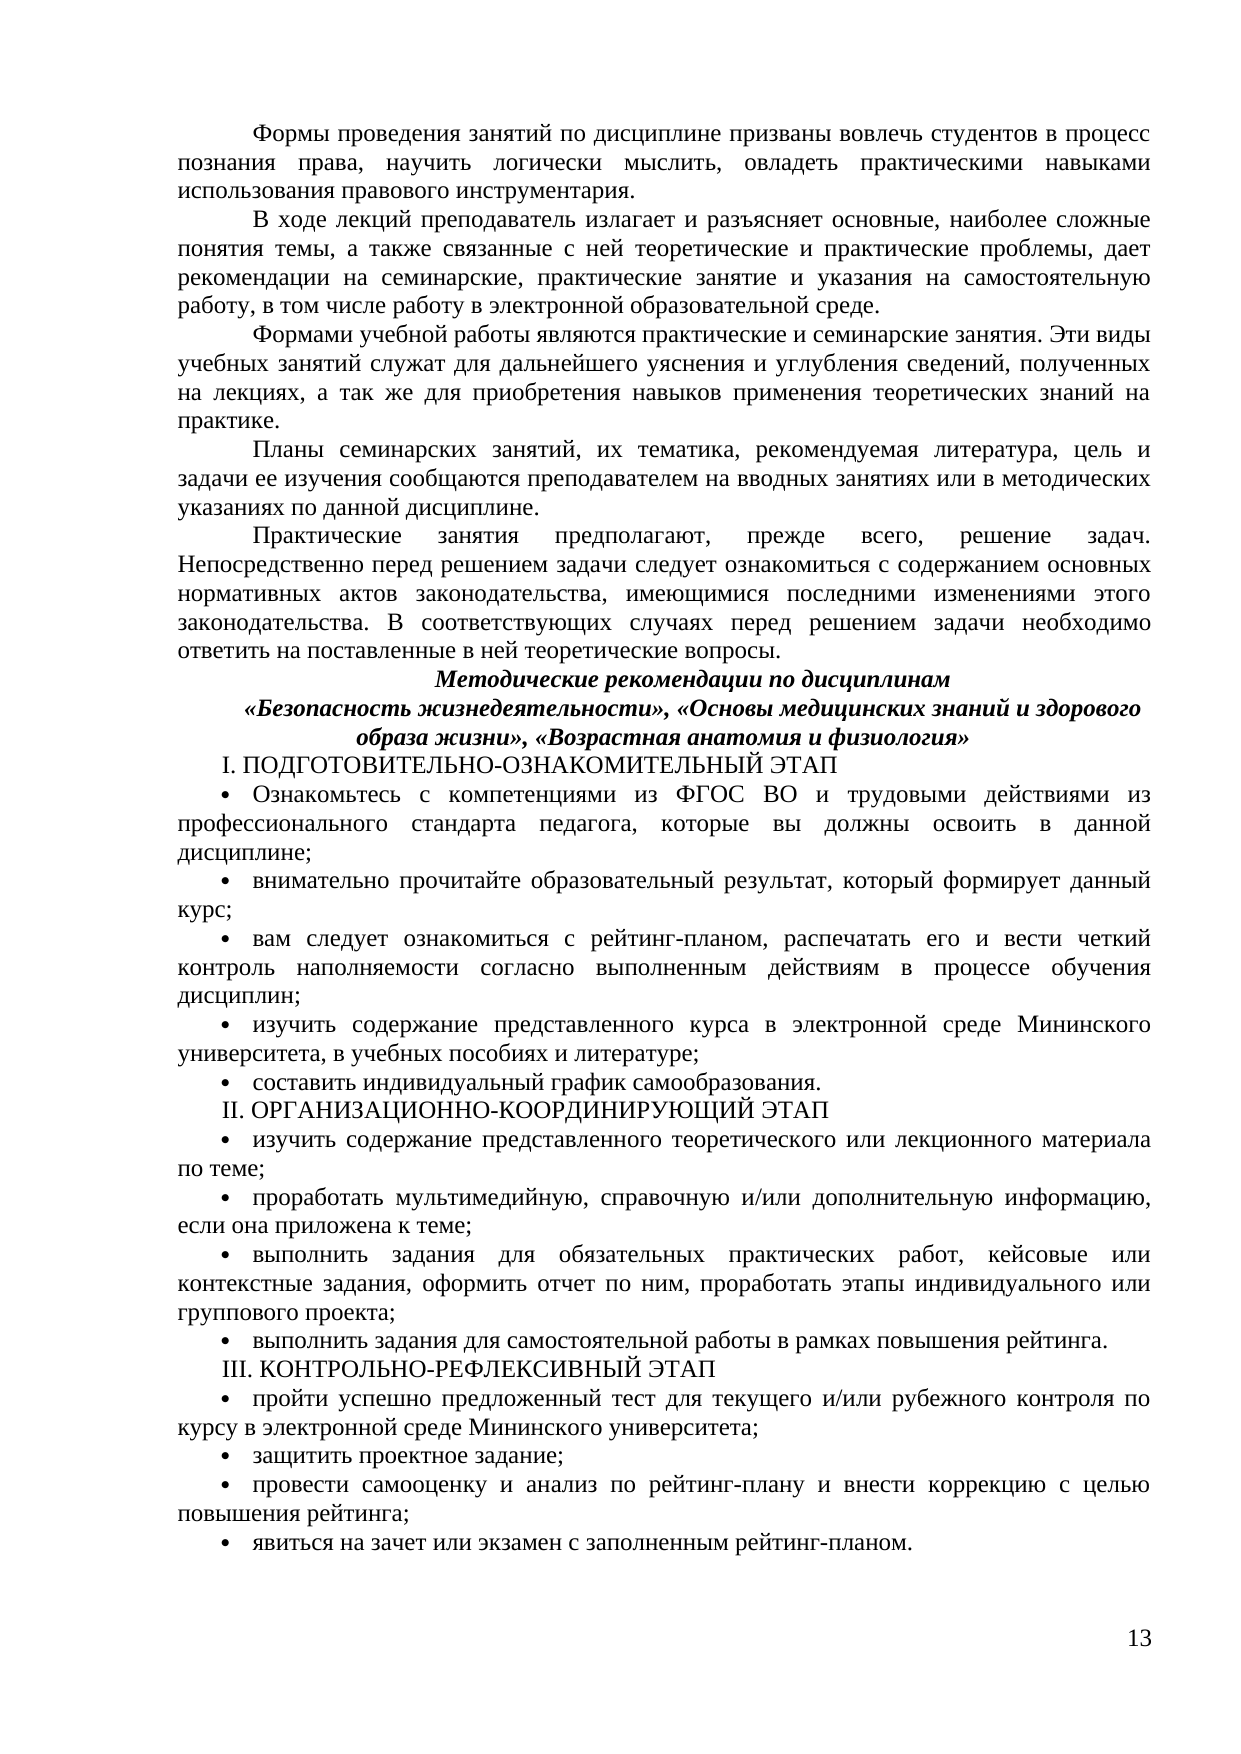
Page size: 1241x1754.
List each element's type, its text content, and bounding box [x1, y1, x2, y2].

list внимательно прочитайте образовательный результат, который формирует данный курс; [177, 866, 1152, 923]
text В ходе лекций преподаватель излагает и разъясняет основные, наиболее сложные понятия темы, а также связанные с ней теоретические и практические проблемы, дает рекомендации на семинарские, практические занятие и указания на самостоятельную работу, в том числе работу в электронной образовательной среде. [177, 204, 1152, 319]
list вам следует ознакомиться с рейтинг-планом, распечатать его и вести четкий контроль наполняемости согласно выполненным действиям в процессе обучения дисциплин; [177, 923, 1152, 1009]
list изучить содержание представленного теоретического или лекционного материала по теме; [177, 1124, 1152, 1182]
list выполнить задания для обязательных практических работ, кейсовые или контекстные задания, оформить отчет по ним, проработать этапы индивидуального или группового проекта; [177, 1239, 1152, 1326]
list явиться на зачет или экзамен с заполненным рейтинг-планом. [177, 1527, 1152, 1556]
text Формы проведения занятий по дисциплине призваны вовлечь студентов в процесс познания права, научить логически мыслить, овладеть практическими навыками использования правового инструментария. [177, 118, 1152, 204]
list провести самооценку и анализ по рейтинг-плану и внести коррекцию с целью повышения рейтинга; [177, 1469, 1152, 1527]
text Планы семинарских занятий, их тематика, рекомендуемая литература, цель и задачи ее изучения сообщаются преподавателем на вводных занятиях или в методических указаниях по данной дисциплине. [177, 434, 1152, 521]
text Практические занятия предполагают, прежде всего, решение задач. Непосредственно перед решением задачи следует ознакомиться с содержанием основных нормативных актов законодательства, имеющимися последними изменениями этого законодательства. В соответствующих случаях перед решением задачи необходимо ответить на поставленные в ней теоретические вопросы. [177, 521, 1152, 664]
text I. ПОДГОТОВИТЕЛЬНО-ОЗНАКОМИТЕЛЬНЫЙ ЭТАП [177, 751, 1152, 779]
text «Безопасность жизнедеятельности», «Основы медицинских знаний и здорового образа жизни», «Возрастная анатомия и физиология» [177, 693, 1152, 751]
text Методические рекомендации по дисциплинам [177, 664, 1152, 693]
list защитить проектное задание; [177, 1441, 1152, 1469]
text III. КОНТРОЛЬНО-РЕФЛЕКСИВНЫЙ ЭТАП [177, 1354, 1152, 1383]
text II. ОРГАНИЗАЦИОННО-КООРДИНИРУЮЩИЙ ЭТАП [177, 1096, 1152, 1124]
list составить индивидуальный график самообразования. [177, 1067, 1152, 1096]
text Формами учебной работы являются практические и семинарские занятия. Эти виды учебных занятий служат для дальнейшего уяснения и углубления сведений, полученных на лекциях, а так же для приобретения навыков применения теоретических знаний на практике. [177, 319, 1152, 434]
list проработать мультимедийную, справочную и/или дополнительную информацию, если она приложена к теме; [177, 1182, 1152, 1239]
list изучить содержание представленного курса в электронной среде Мининского университета, в учебных пособиях и литературе; [177, 1009, 1152, 1067]
list выполнить задания для самостоятельной работы в рамках повышения рейтинга. [177, 1326, 1152, 1354]
list пройти успешно предложенный тест для текущего и/или рубежного контроля по курсу в электронной среде Мининского университета; [177, 1383, 1152, 1441]
list Ознакомьтесь с компетенциями из ФГОС ВО и трудовыми действиями из профессионального стандарта педагога, которые вы должны освоить в данной дисциплине; [177, 779, 1152, 866]
